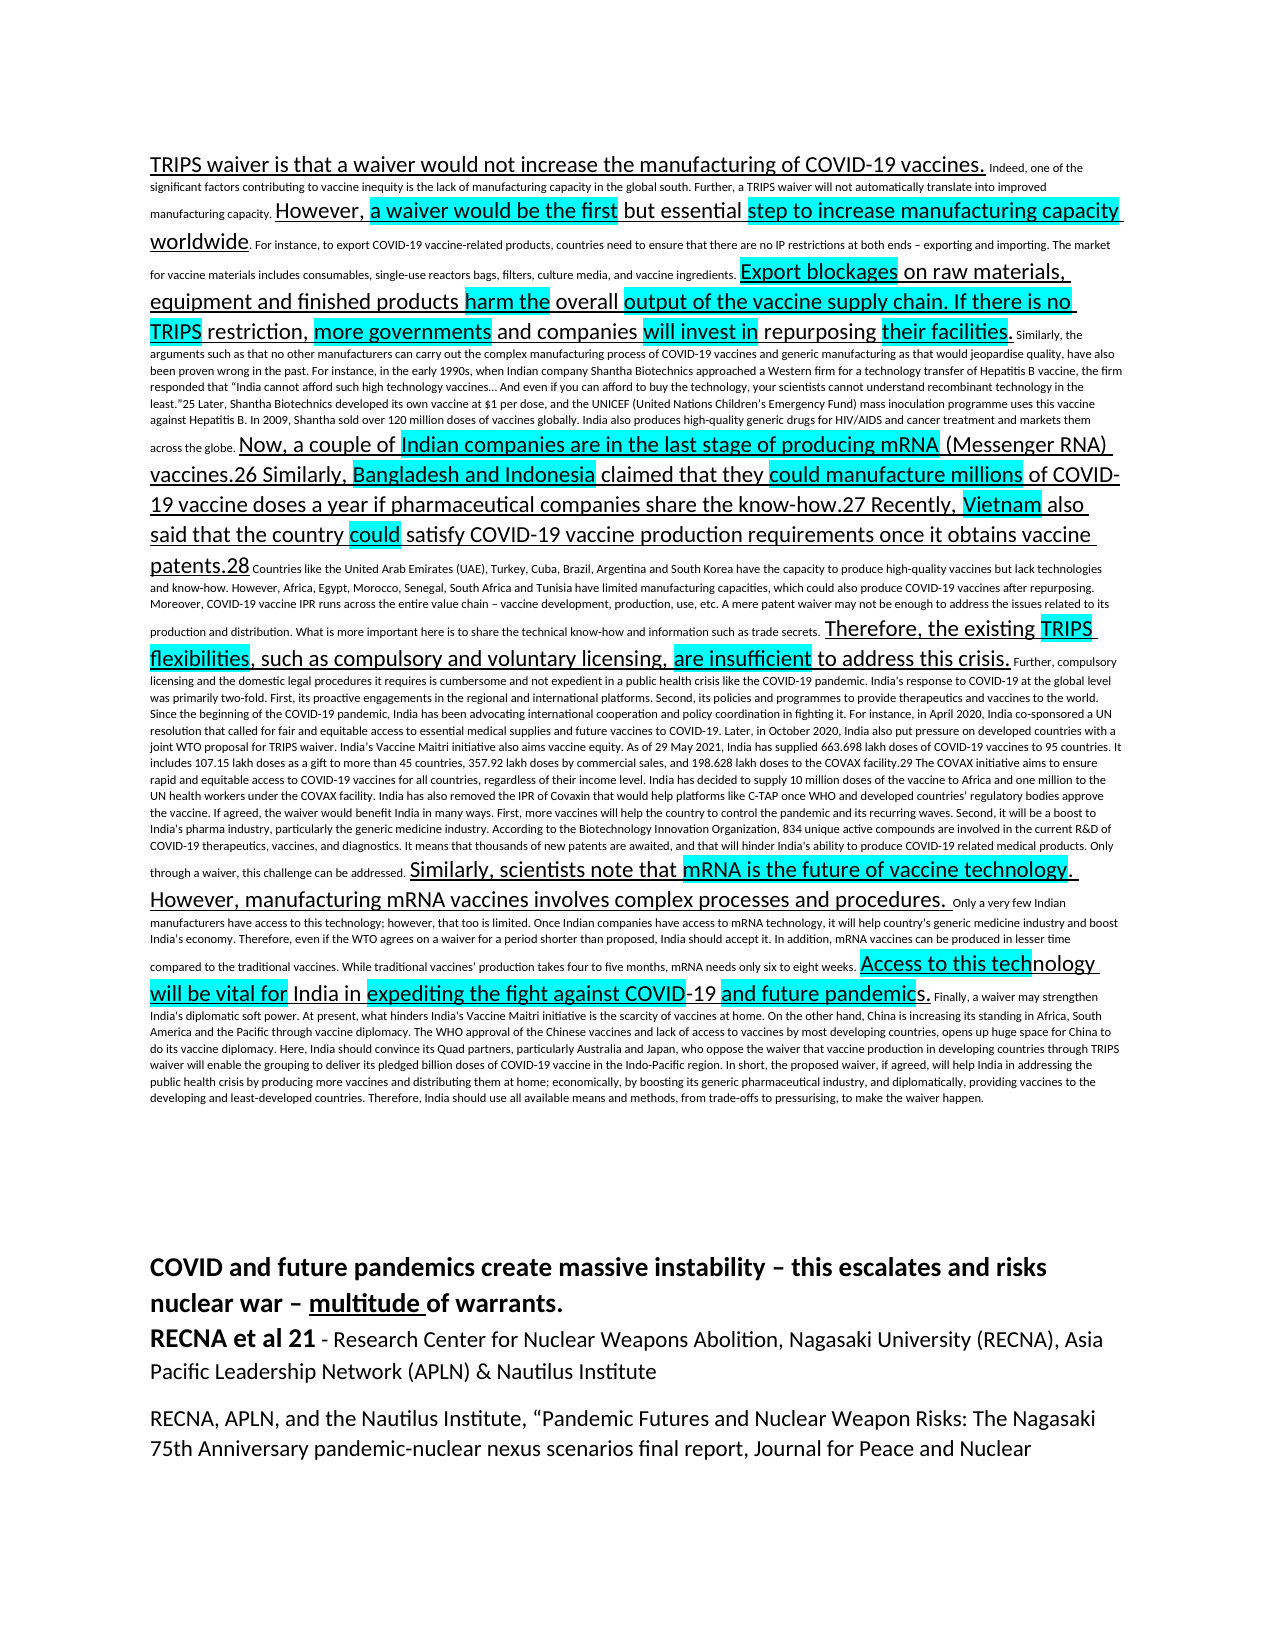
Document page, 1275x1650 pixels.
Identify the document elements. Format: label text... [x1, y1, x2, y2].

text RECNA et al 21 - Research Center for Nuclear Weapons Abolition, Nagasaki University (RECNA), Asia Pacific Leadership Network (APLN) & Nautilus Institute [150, 1322, 1125, 1385]
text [150, 150, 1125, 1106]
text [150, 1404, 1125, 1462]
subtitle COVID and future pandemics create massive instability – this escalates and risks nuclear war – multitude of warrants. [150, 1250, 1125, 1319]
